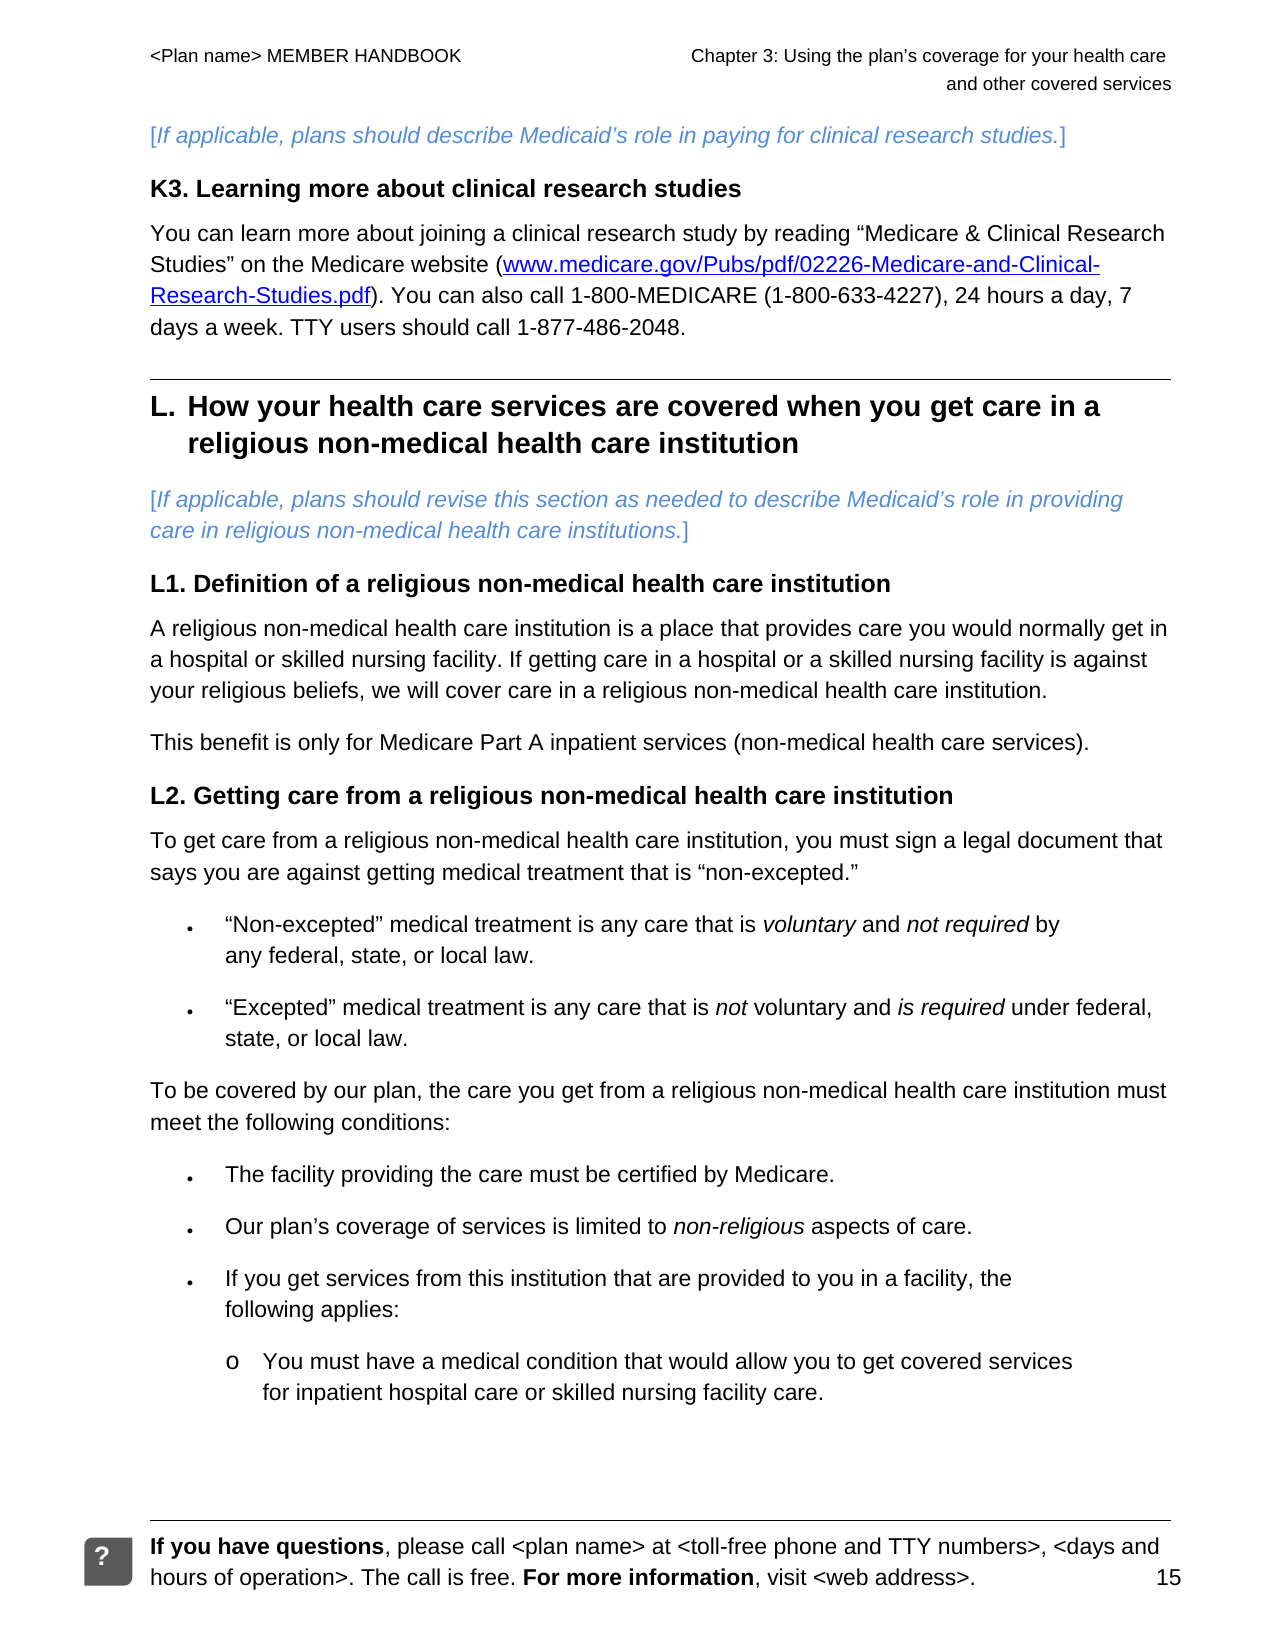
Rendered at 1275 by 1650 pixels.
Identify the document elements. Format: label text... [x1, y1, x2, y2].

subtitle L1. Definition of a religious non-medical health care institution [150, 565, 1096, 599]
text To be covered by our plan, the care you get from a religious non-medical health care institution must meet the following conditions: [150, 1074, 1171, 1136]
text A religious non-medical health care institution is a place that provides care you would normally get in a hospital or skilled nursing facility. If getting care in a hospital or a skilled nursing facility is against your religious beliefs, we will cover care in a religious non-medical health care institution. [150, 611, 1171, 705]
list If you get services from this institution that are provided to you in a facility, the following applies: [187, 1261, 1096, 1324]
subtitle How your health care services are covered when you get care in a religious non-medical health care institution [150, 380, 1171, 461]
subtitle L2. Getting care from a religious non-medical health care institution [150, 778, 1096, 811]
list “Non-excepted” medical treatment is any care that is voluntary and not required by any federal, state, or local law. [187, 907, 1096, 969]
text This benefit is only for Medicare Part A inpatient services (non-medical health care services). [150, 726, 1171, 757]
text [If applicable, plans should revise this section as needed to describe Medicaid’s role in providing care in religious non-medical health care institutions.] [150, 482, 1171, 544]
text [If applicable, plans should describe Medicaid’s role in paying for clinical research studies.] [150, 118, 1171, 150]
list The facility providing the care must be certified by Medicare. [187, 1157, 1096, 1188]
text You can learn more about joining a clinical research study by reading “Medicare & Clinical Research Studies” on the Medicare website (www.medicare.gov/Pubs/pdf/02226-Medicare-and-Clinical-Research-Studies.pdf). You can also call 1-800-MEDICARE (1-800-633-4227), 24 hours a day, 7 days a week. TTY users should call 1-877-486-2048. [150, 216, 1171, 341]
list Our plan’s coverage of services is limited to non-religious aspects of care. [187, 1209, 1096, 1240]
text To get care from a religious non-medical health care institution, you must sign a legal document that says you are against getting medical treatment that is “non-excepted.” [150, 824, 1171, 886]
list “Excepted” medical treatment is any care that is not voluntary and is required under federal, state, or local law. [187, 990, 1171, 1053]
subtitle K3. Learning more about clinical research studies [150, 171, 1096, 204]
list You must have a medical condition that would allow you to get covered services for inpatient hospital care or skilled nursing facility care. [225, 1344, 1096, 1407]
